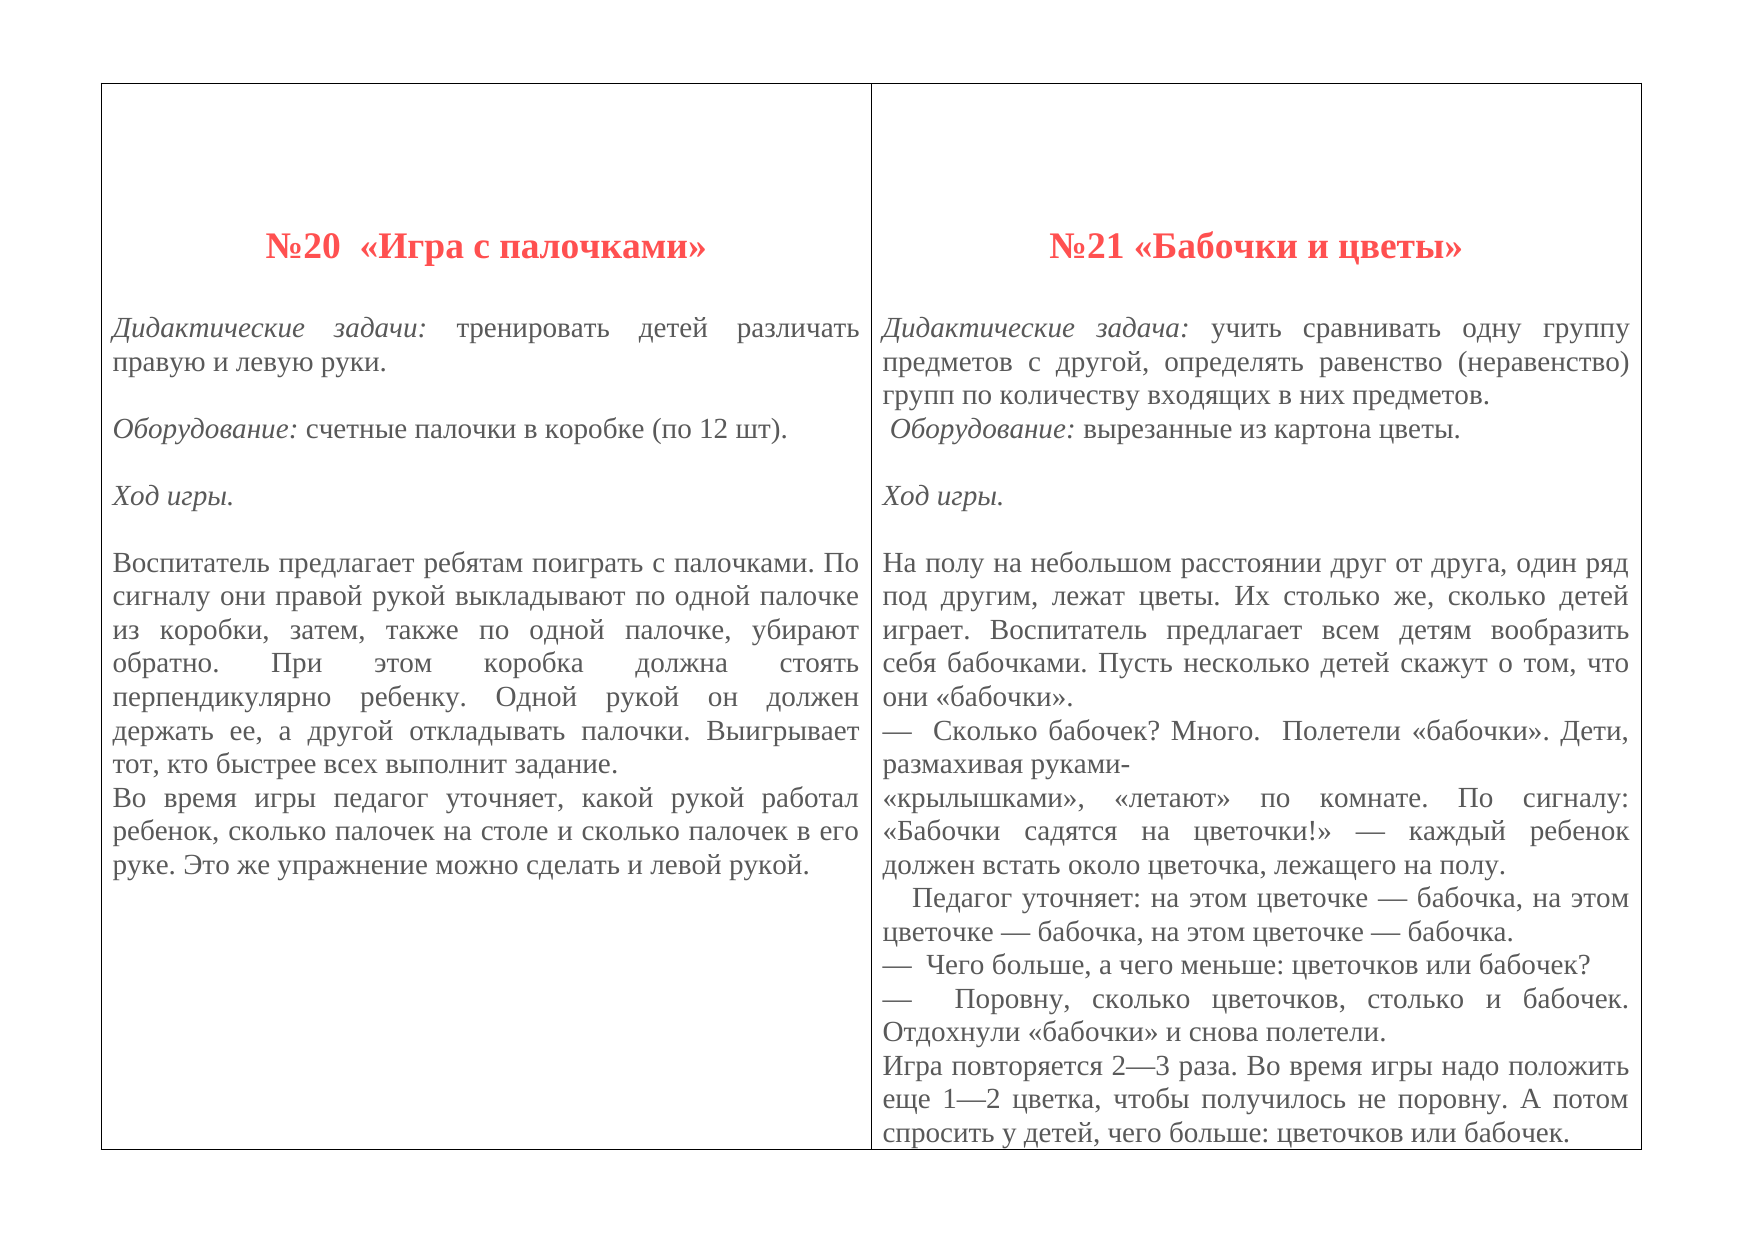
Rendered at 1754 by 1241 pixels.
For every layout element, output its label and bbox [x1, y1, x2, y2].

table_cell [102, 84, 871, 1149]
table_cell [872, 84, 1641, 1149]
